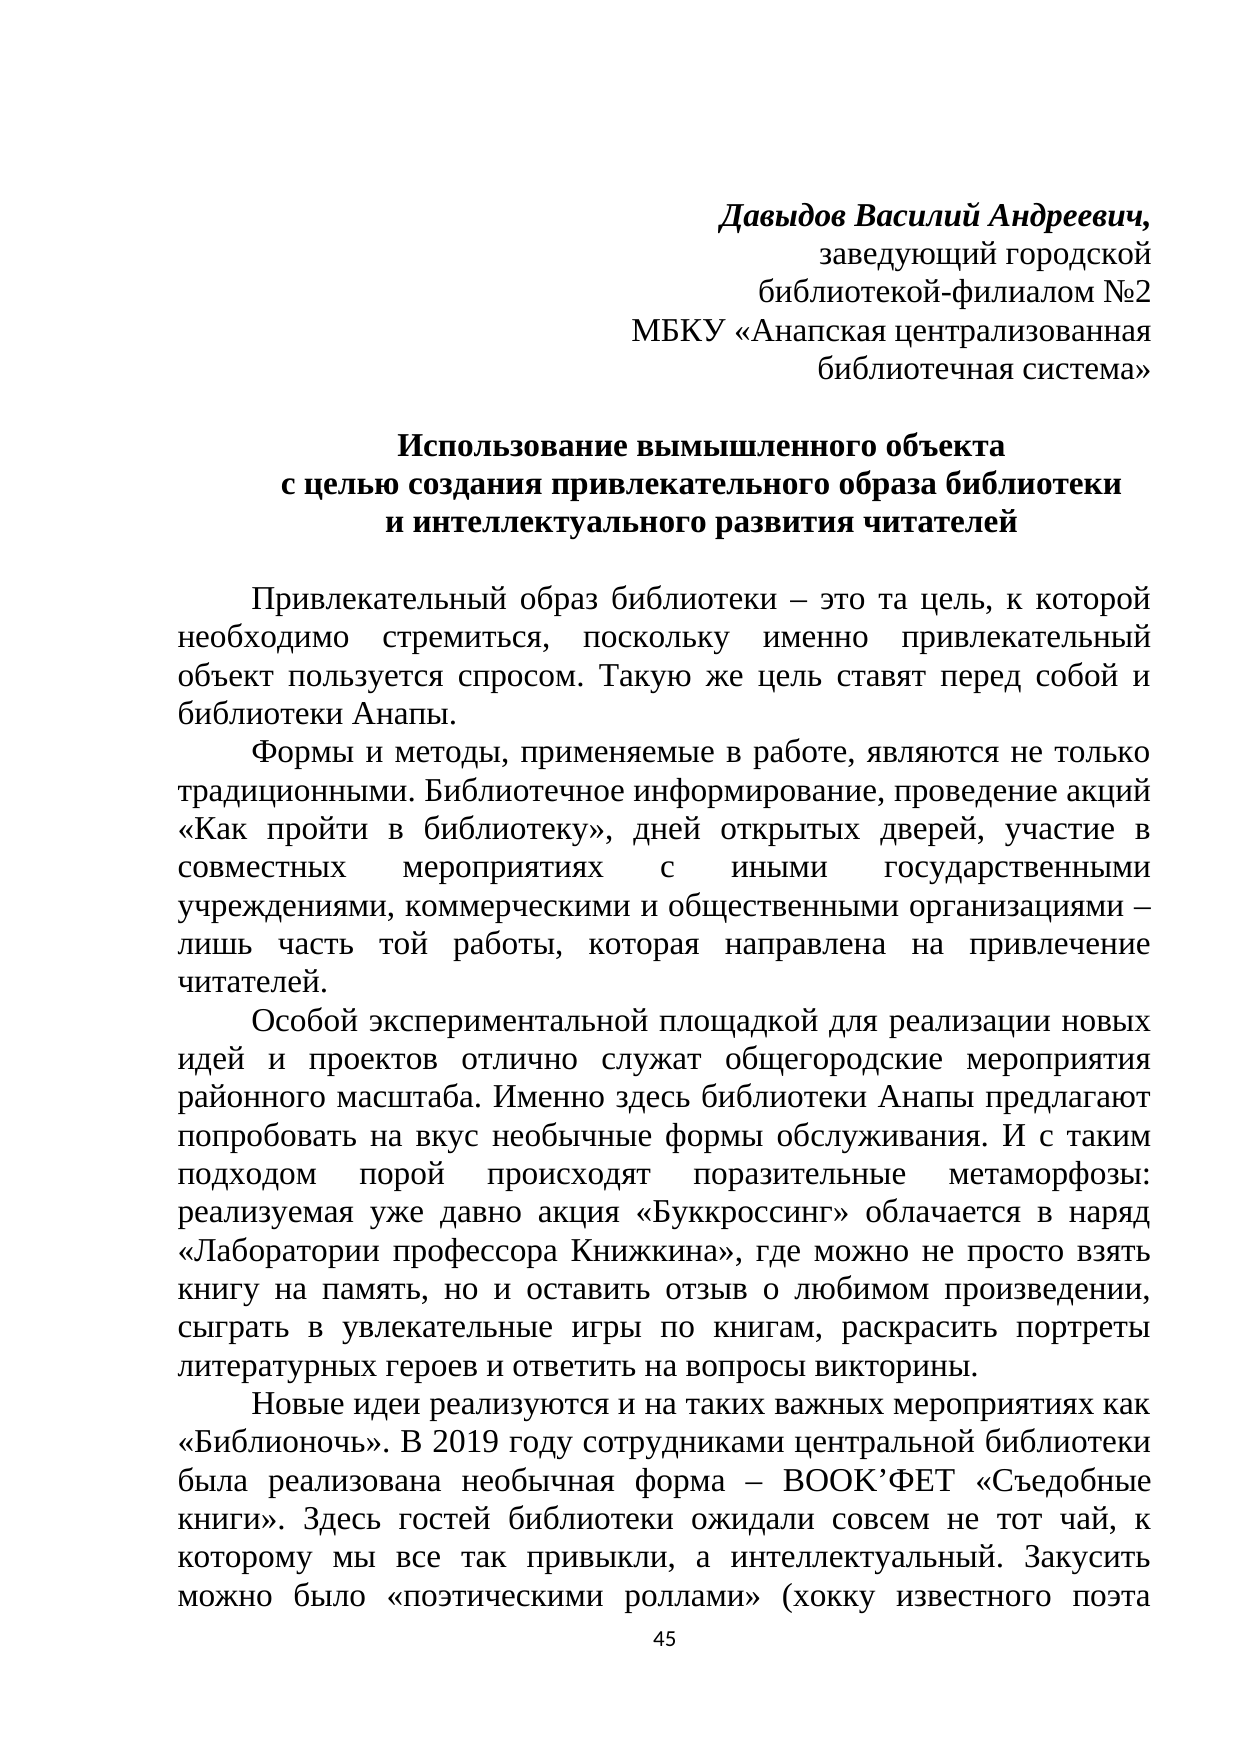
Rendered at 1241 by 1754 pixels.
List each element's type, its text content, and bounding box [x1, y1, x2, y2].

text Формы и методы, применяемые в работе, являются не только традиционными. Библиотечное информирование, проведение акций «Как пройти в библиотеку», дней открытых дверей, участие в совместных мероприятиях с иными государственными учреждениями, коммерческими и общественными организациями – лишь часть той работы, которая направлена на привлечение читателей. [177, 731, 1152, 1000]
text Привлекательный образ библиотеки – это та цель, к которой необходимо стремиться, поскольку именно привлекательный объект пользуется спросом. Такую же цель ставят перед собой и библиотеки Анапы. [177, 578, 1152, 731]
text Давыдов Василий Андреевич, [177, 195, 1152, 233]
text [177, 1383, 1152, 1613]
text и интеллектуального развития читателей [177, 501, 1152, 540]
text с целью создания привлекательного образа библиотеки [177, 463, 1152, 501]
text библиотечная система» [177, 348, 1152, 386]
text МБКУ «Анапская централизованная [177, 310, 1152, 348]
text заведующий городской [177, 233, 1152, 271]
text библиотекой-филиалом №2 [177, 271, 1152, 310]
text Использование вымышленного объекта [177, 425, 1152, 463]
text Особой экспериментальной площадкой для реализации новых идей и проектов отлично служат общегородские мероприятия районного масштаба. Именно здесь библиотеки Анапы предлагают попробовать на вкус необычные формы обслуживания. И с таким подходом порой происходят поразительные метаморфозы: реализуемая уже давно акция «Буккроссинг» облачается в наряд «Лаборатории профессора Книжкина», где можно не просто взять книгу на память, но и оставить отзыв о любимом произведении, сыграть в увлекательные игры по книгам, раскрасить портреты литературных героев и ответить на вопросы викторины. [177, 1000, 1152, 1383]
